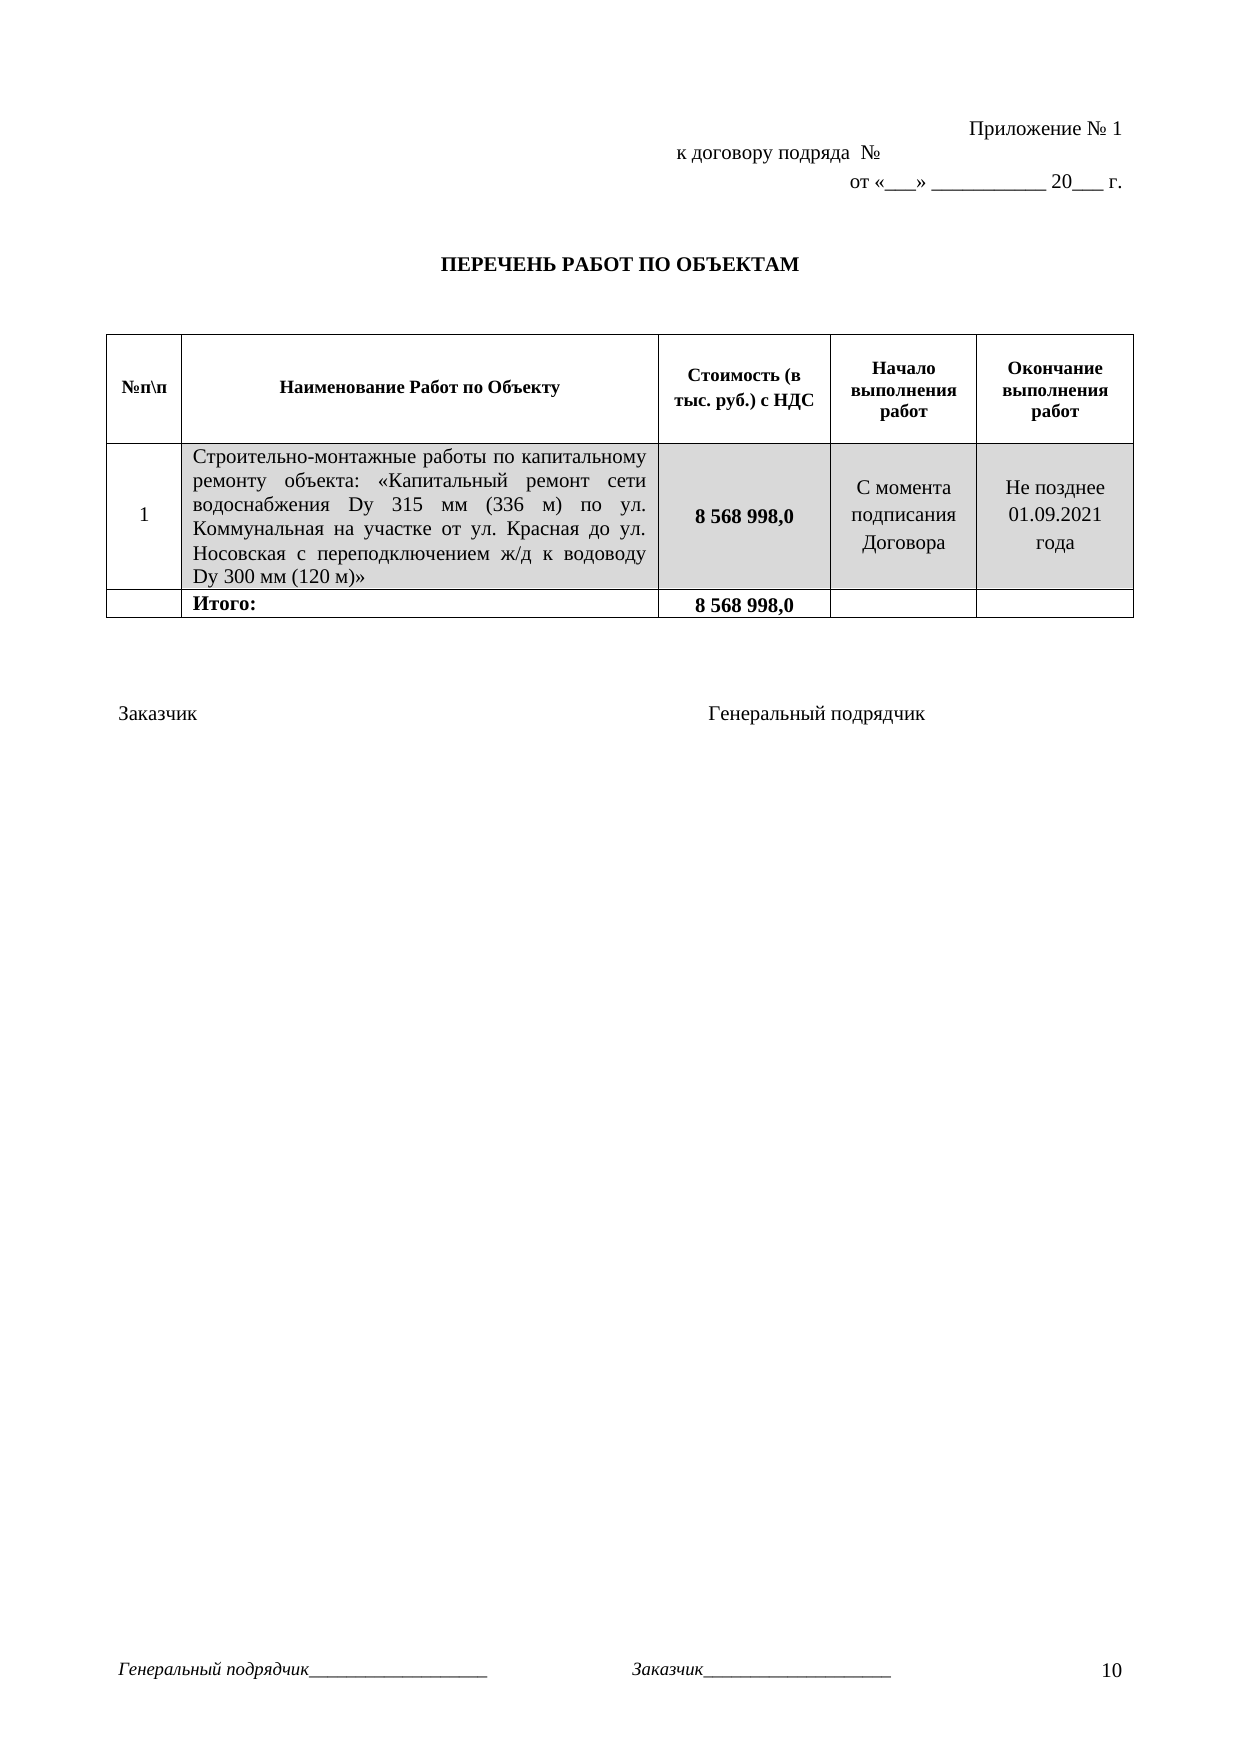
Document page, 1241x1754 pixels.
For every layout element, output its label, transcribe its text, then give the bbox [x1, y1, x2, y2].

table_cell 8 568 998,0 [659, 444, 830, 588]
table_cell [831, 590, 976, 617]
table_header Наименование Работ по Объекту [182, 335, 658, 443]
table_cell 1 [107, 444, 181, 588]
table_cell 8 568 998,0 [659, 590, 830, 617]
text к договору подряда № [118, 140, 1122, 164]
table_cell Итого: [182, 590, 658, 617]
text Приложение № 1 [856, 116, 1122, 140]
table_cell С момента подписания Договора [831, 444, 976, 588]
text Заказчик Генеральный подрядчик [118, 701, 1122, 725]
table_header Стоимость (в тыс. руб.) с НДС [659, 335, 830, 443]
table_cell Не позднее 01.09.2021 года [977, 444, 1133, 588]
table_header Окончание выполнения работ [977, 335, 1133, 443]
table_cell [107, 590, 181, 617]
table_cell [977, 590, 1133, 617]
table_header Начало выполнения работ [831, 335, 976, 443]
text ПЕРЕЧЕНЬ РАБОТ ПО ОБЪЕКТАМ [118, 251, 1122, 276]
text от «___» ___________ 20___ г. [118, 169, 1122, 193]
table_header №п\п [107, 335, 181, 443]
table_cell Строительно-монтажные работы по капитальному ремонту объекта: «Капитальный ремонт сети водоснабжения Dy 315 мм (336 м) по ул. Коммунальная на участке от ул. Красная до ул. Носовская с переподключением ж/д к водоводу Dy 300 мм (120 м)» [182, 444, 658, 588]
